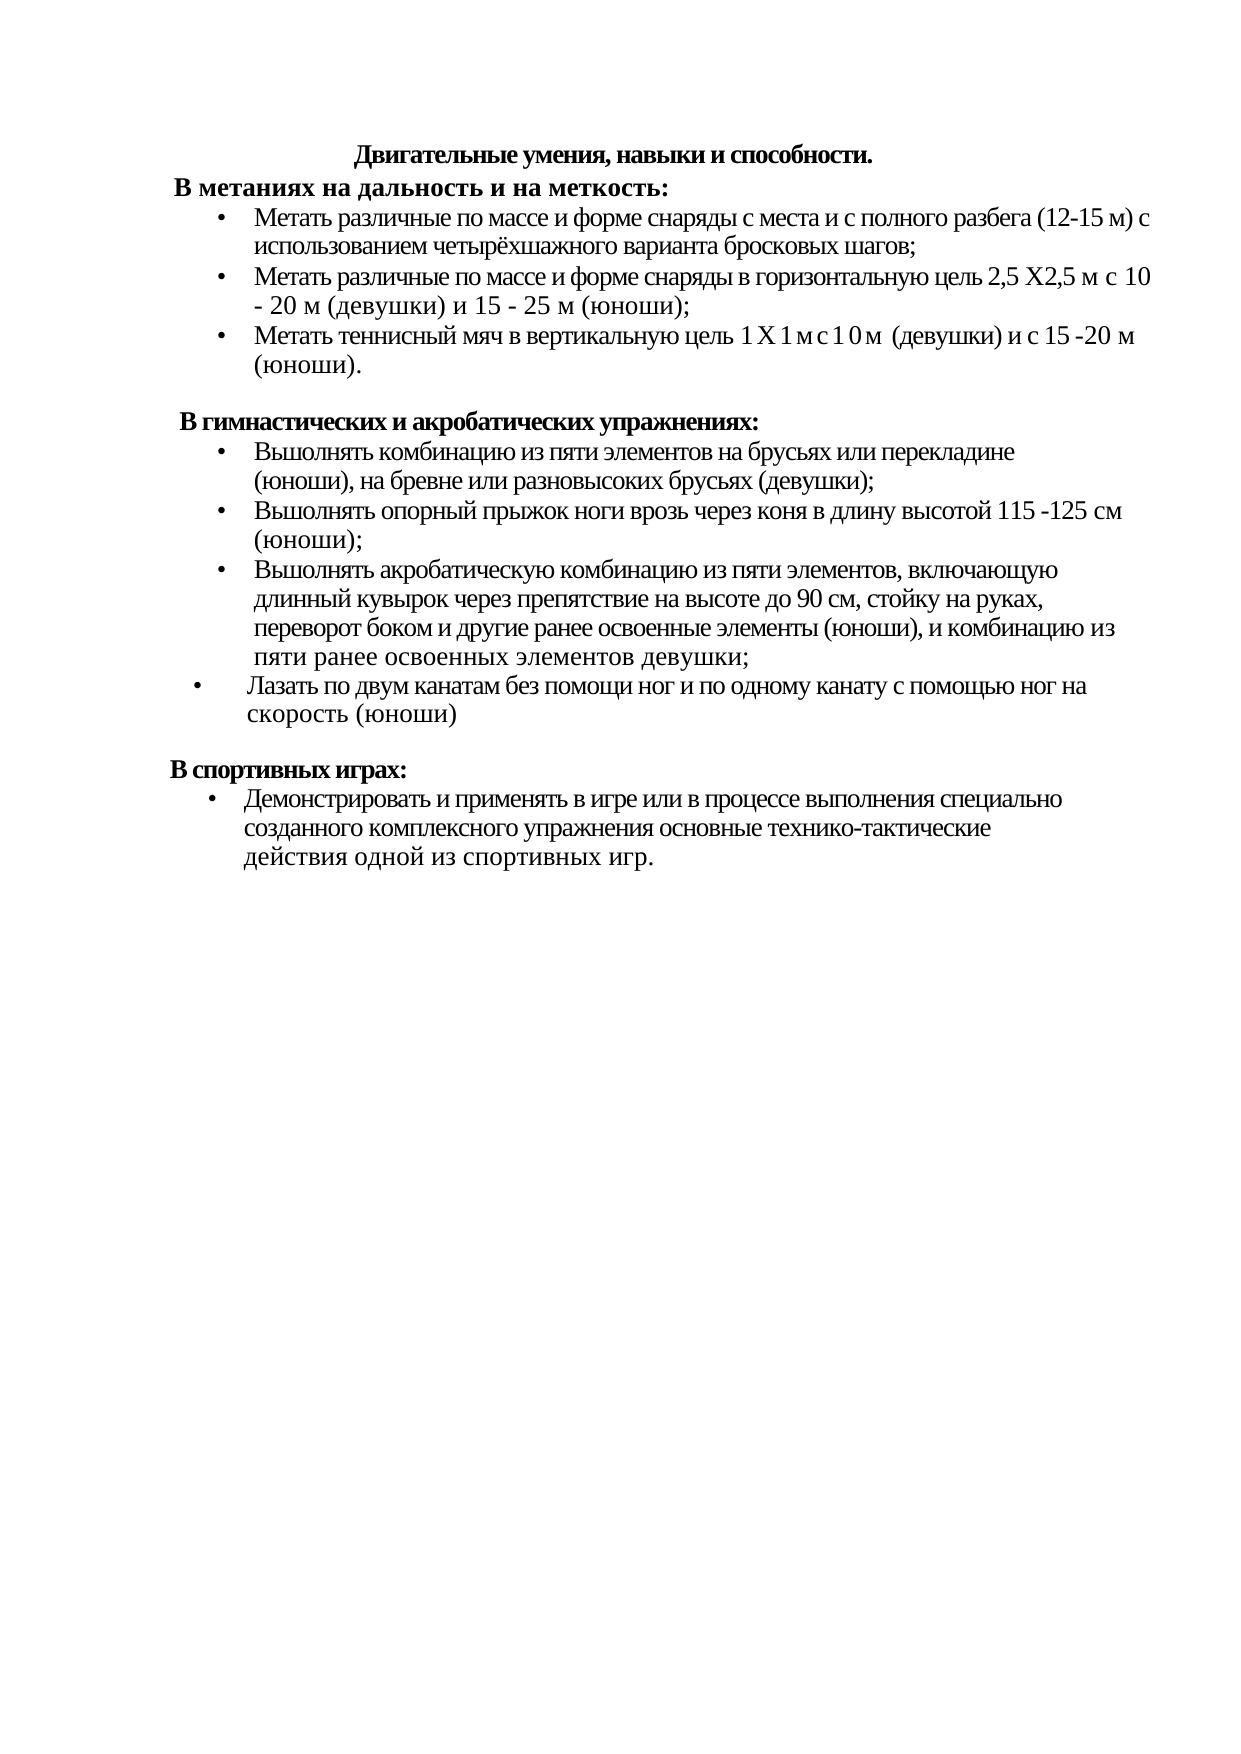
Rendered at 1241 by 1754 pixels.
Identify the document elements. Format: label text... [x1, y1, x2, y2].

text скорость (юноши) [193, 700, 1102, 728]
text • Демонстрировать и применять в игре или в процессе выполнения специально созданного комплексного упражнения основные технико-тактические действия одной из спортивных игр. [207, 785, 1102, 872]
list Лазать по двум канатам без помощи ног и по одному канату с помощью ног на [193, 672, 1102, 700]
list Вьшолнять опорный прыжок ноги врозь через коня в длину высотой 115 -125 см (юноши); [217, 496, 1152, 555]
text Двигательные умения, навыки и способности. В метаниях на дальность и на меткость: [174, 137, 952, 203]
list Вьшолнять акробатическую комбинацию из пяти элементов, включающую длинный кувырок через препятствие на высоте до 90 см, стойку на руках, переворот боком и другие ранее освоенные элементы (юноши), и комбинацию из пяти ранее освоенных элементов девушки; [217, 556, 1152, 672]
text В гимнастических и акробатических упражнениях: [179, 406, 1152, 436]
text В спортивных играх: [169, 755, 1152, 784]
list Метать различные по массе и форме снаряды с места и с полного разбега (12-15 м) с использованием четырёхшажного варианта бросковых шагов; [217, 203, 1152, 261]
list Метать различные по массе и форме снаряды в горизонтальную цель 2,5 X2,5 м с 10 - 20 м (девушки) и 15 - 25 м (юноши); [217, 262, 1152, 320]
list Вьшолнять комбинацию из пяти элементов на брусьях или перекладине (юноши), на бревне или разновысоких брусьях (девушки); [217, 436, 1102, 495]
list Метать теннисный мяч в вертикальную цель 1Х1мс10м (девушки) и с 15 -20 м (юноши). [217, 321, 1152, 379]
